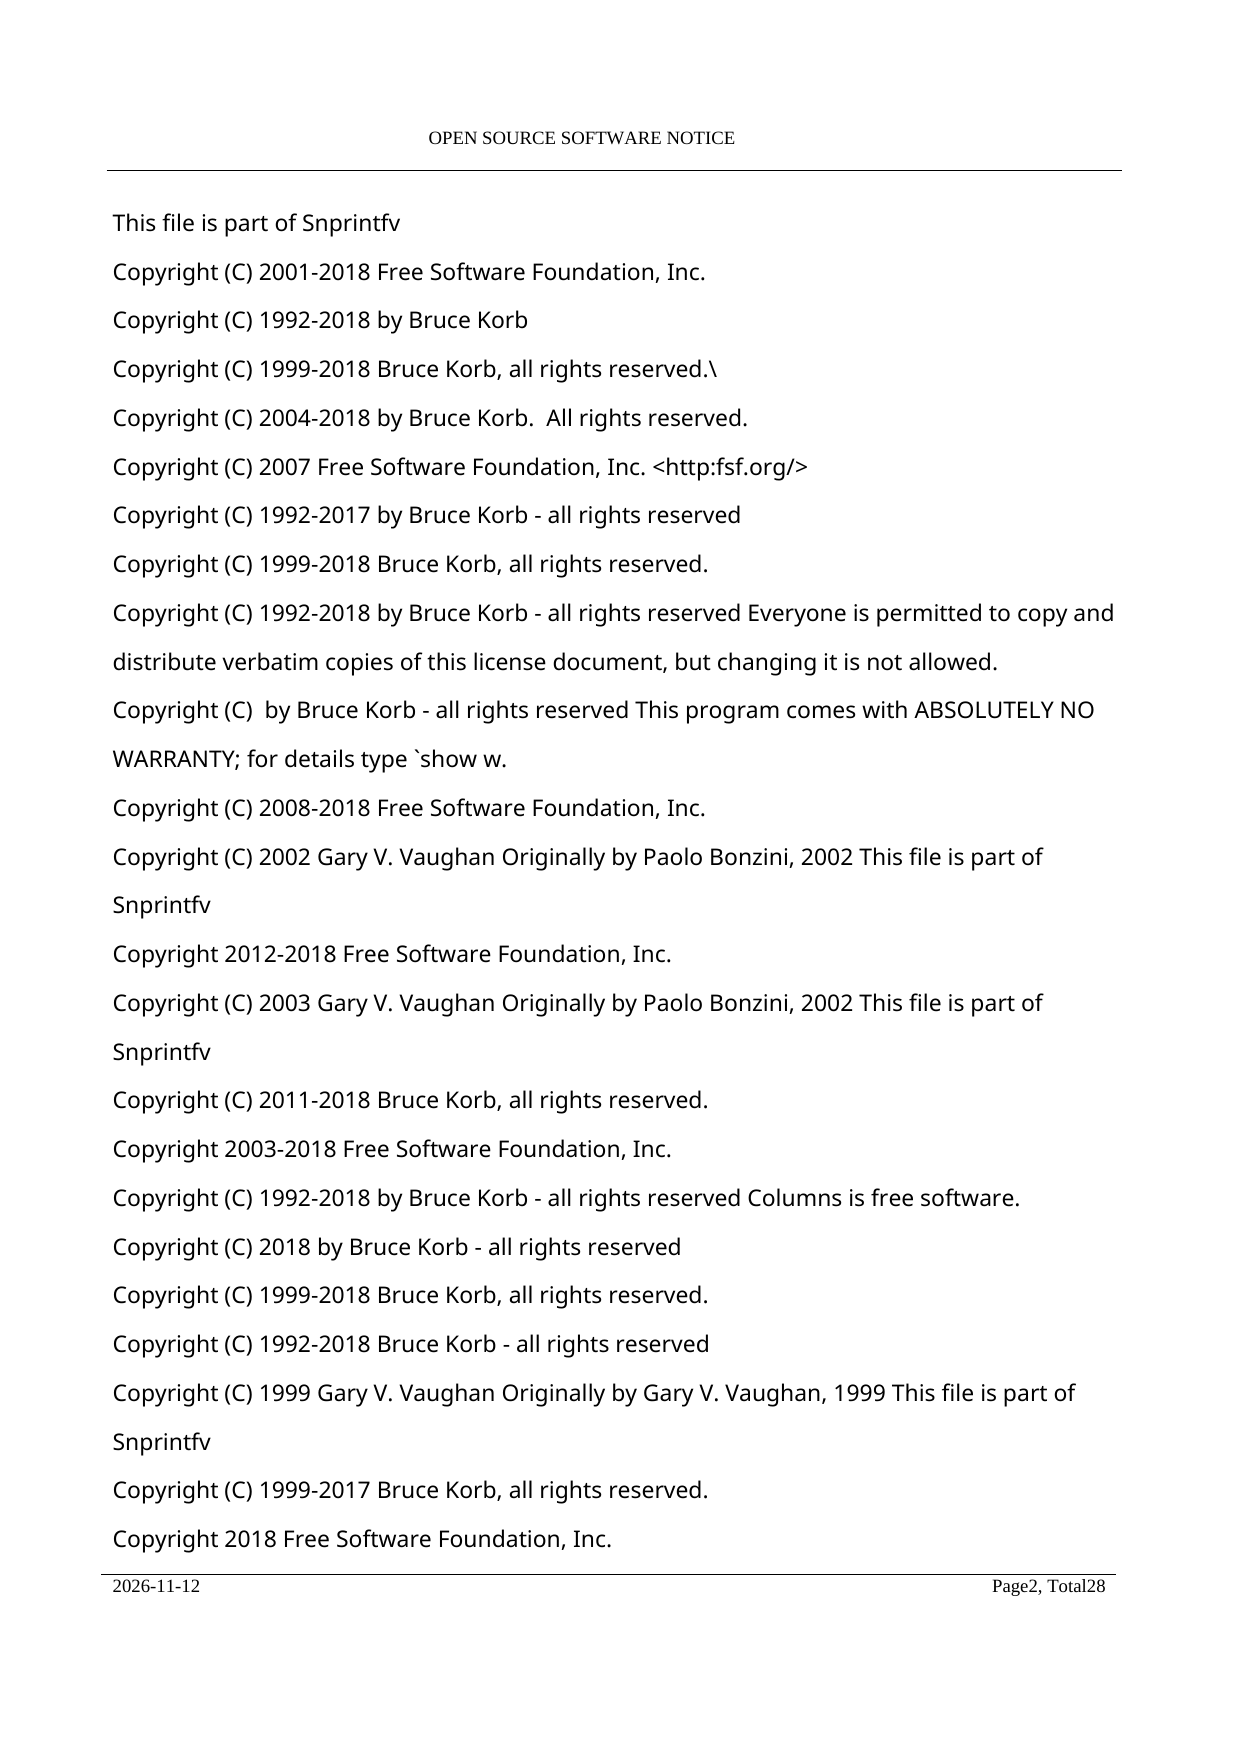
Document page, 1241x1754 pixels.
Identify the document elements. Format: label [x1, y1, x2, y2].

text [112, 206, 1128, 1555]
